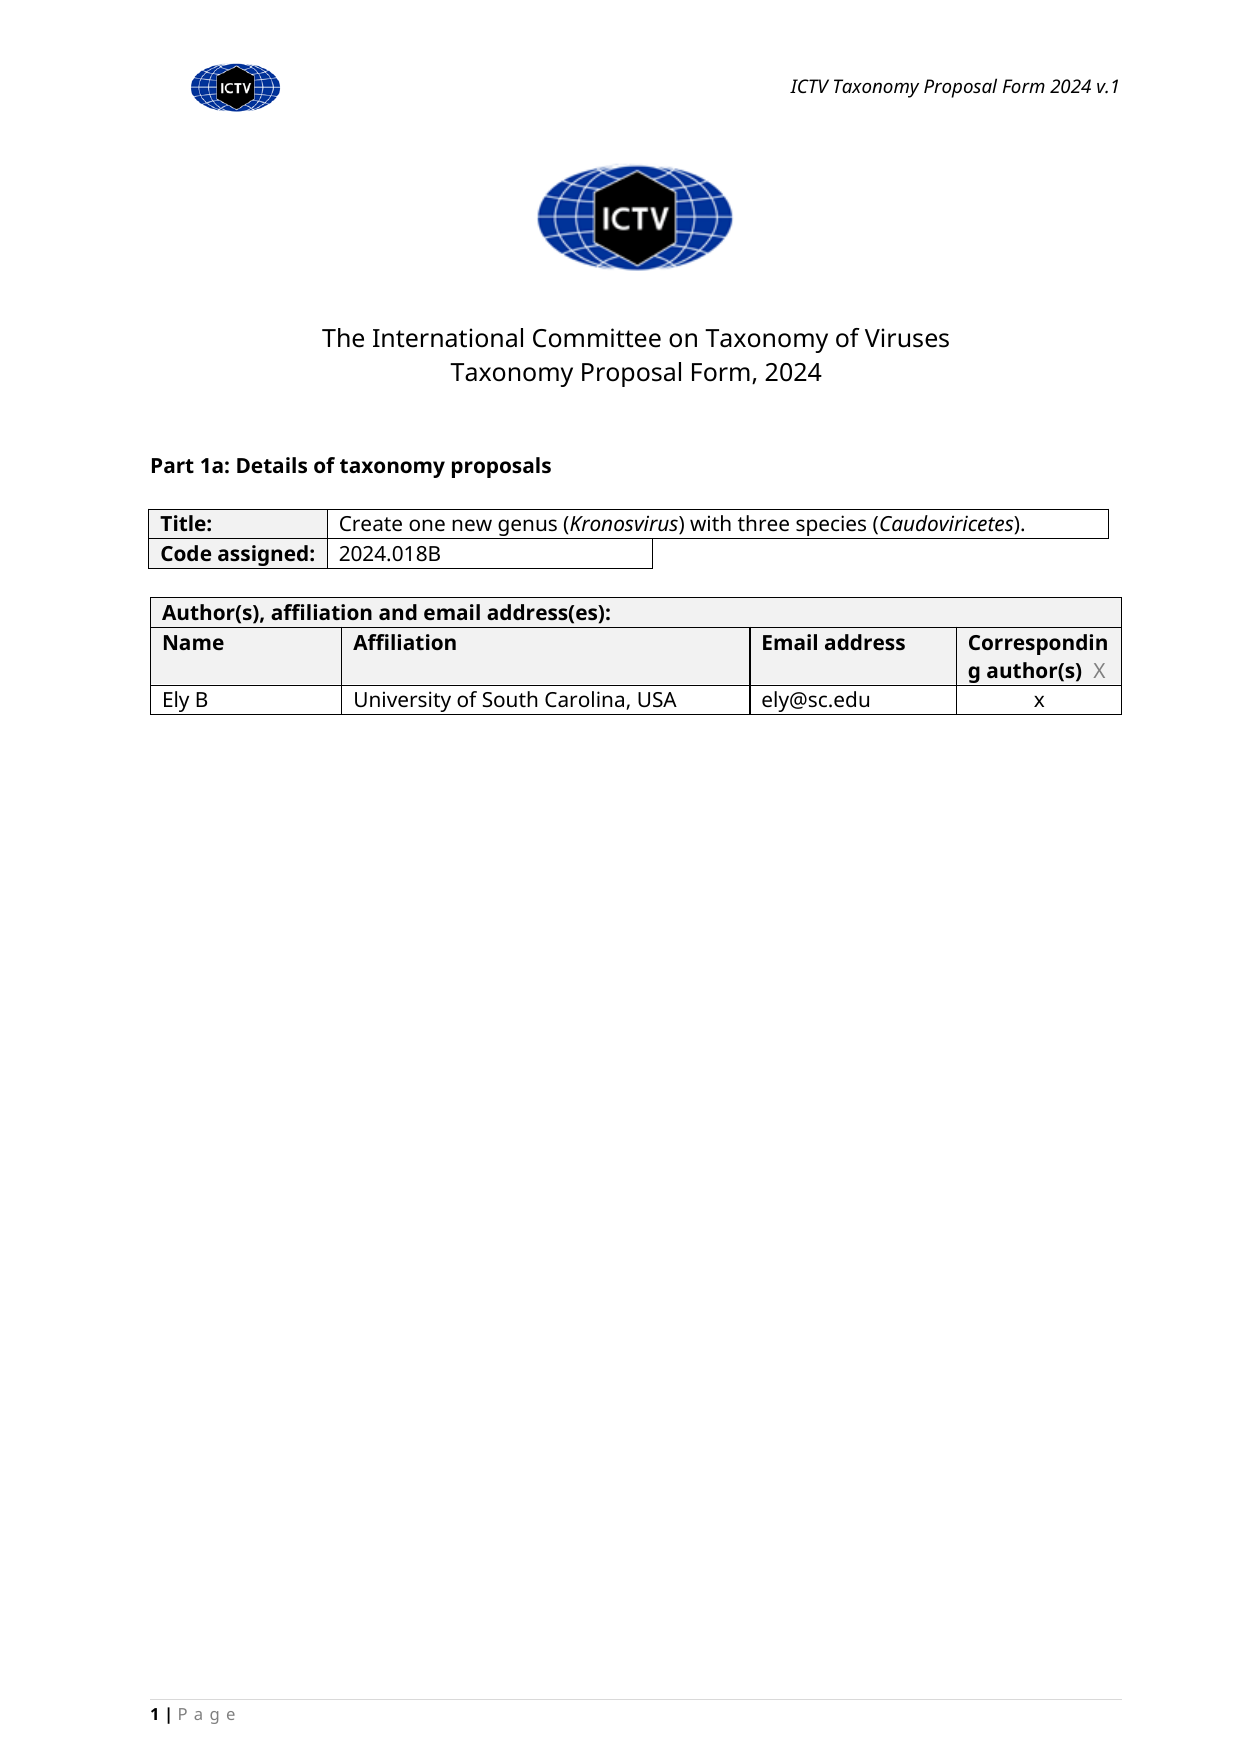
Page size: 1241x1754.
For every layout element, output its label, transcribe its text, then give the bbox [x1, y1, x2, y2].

table_cell 2024.018B [328, 539, 652, 568]
picture [535, 150, 737, 274]
picture [190, 56, 282, 113]
text Taxonomy Proposal Form, 2024 [150, 355, 1122, 389]
table_cell Ely B [151, 686, 341, 714]
table_header Title: [149, 510, 327, 538]
text The International Committee on Taxonomy of Viruses [150, 321, 1122, 355]
table_cell University of South Carolina, USA [342, 686, 749, 714]
text Part 1a: Details of taxonomy proposals [150, 452, 1122, 480]
table_header Create one new genus (Kronosvirus) with three species (Caudoviricetes). [328, 510, 1108, 538]
table_cell Corresponding author(s) X [957, 628, 1121, 684]
table_cell Email address [751, 628, 956, 684]
table_cell Code assigned: [149, 539, 327, 568]
table_cell Affiliation [342, 628, 749, 684]
table_cell ely@sc.edu [751, 686, 956, 714]
table_header Author(s), affiliation and email address(es): [151, 598, 1121, 627]
table_cell x [957, 686, 1121, 714]
table_cell Name [151, 628, 341, 684]
